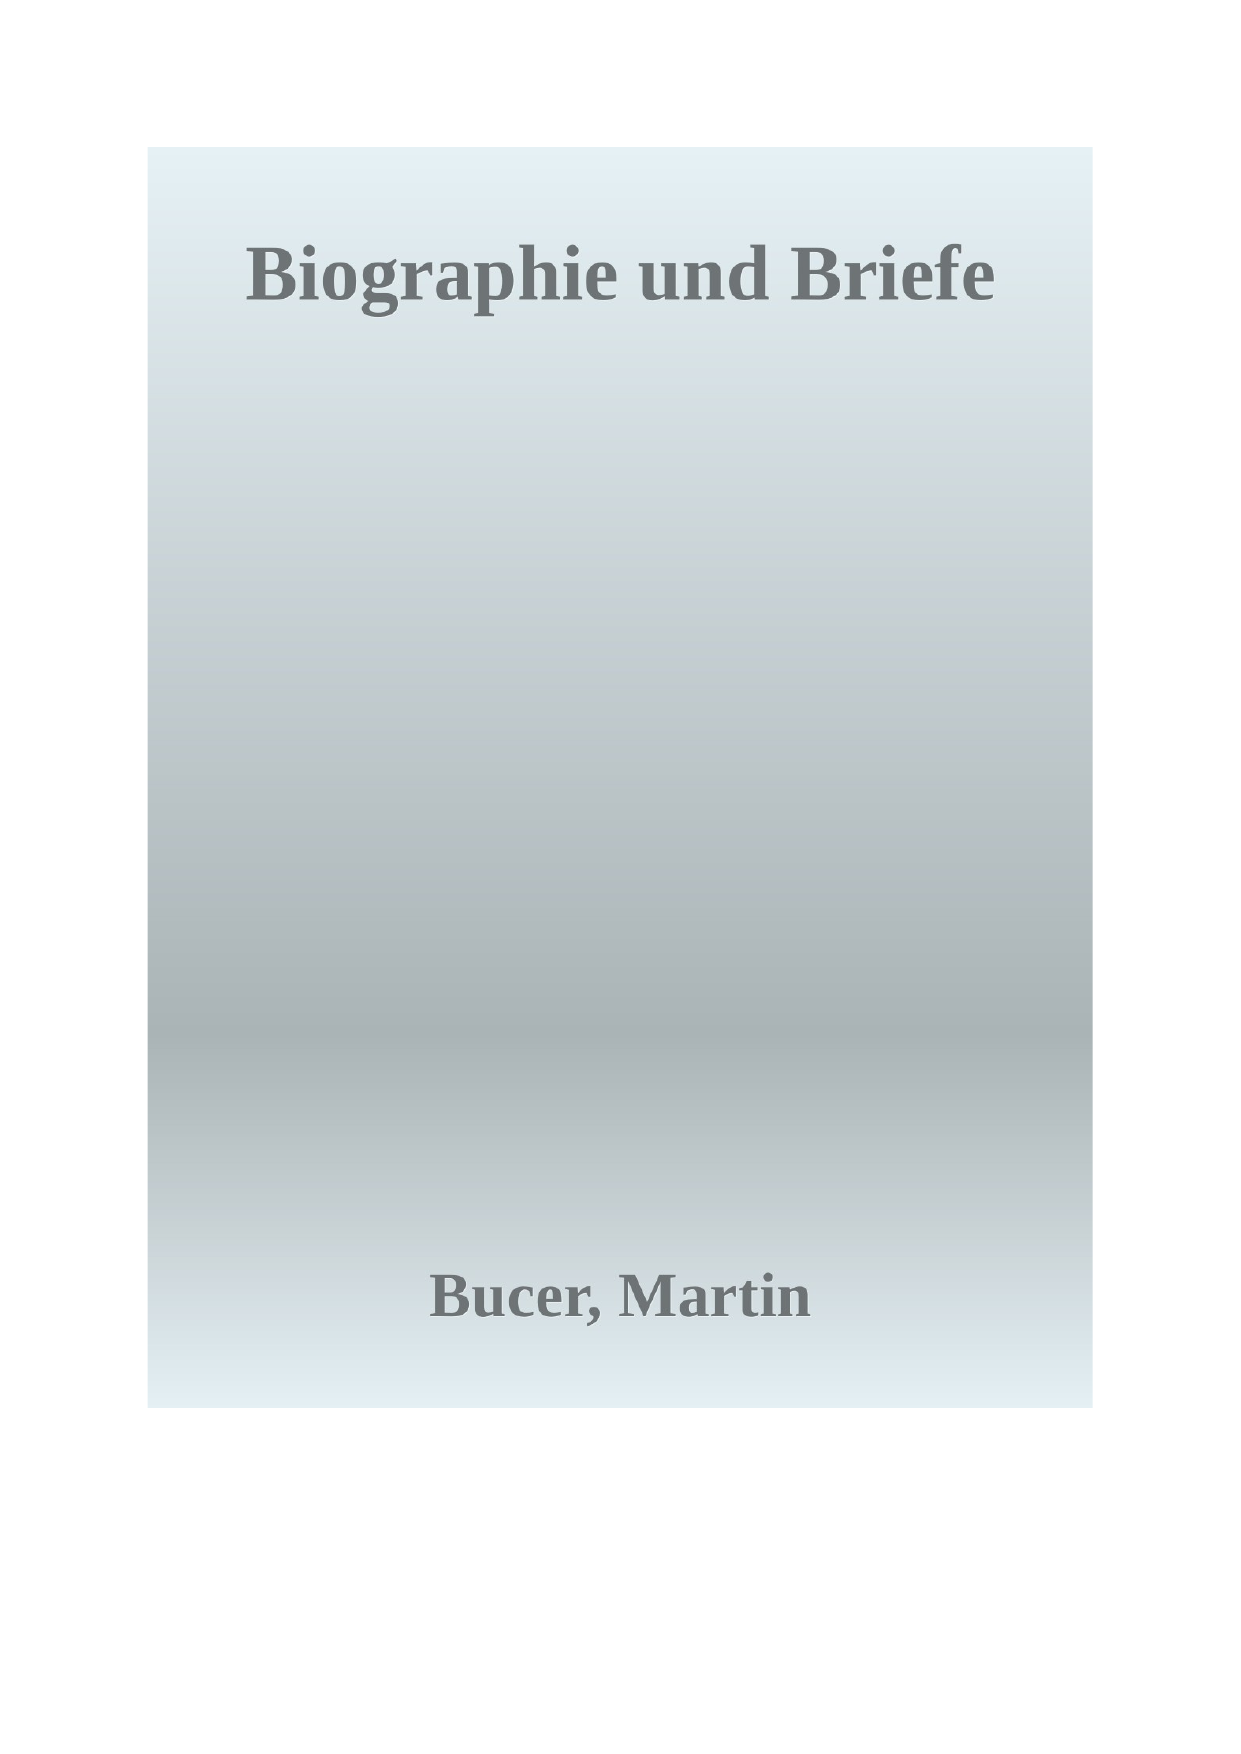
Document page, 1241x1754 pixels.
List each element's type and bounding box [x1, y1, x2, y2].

picture [147, 147, 1093, 1408]
